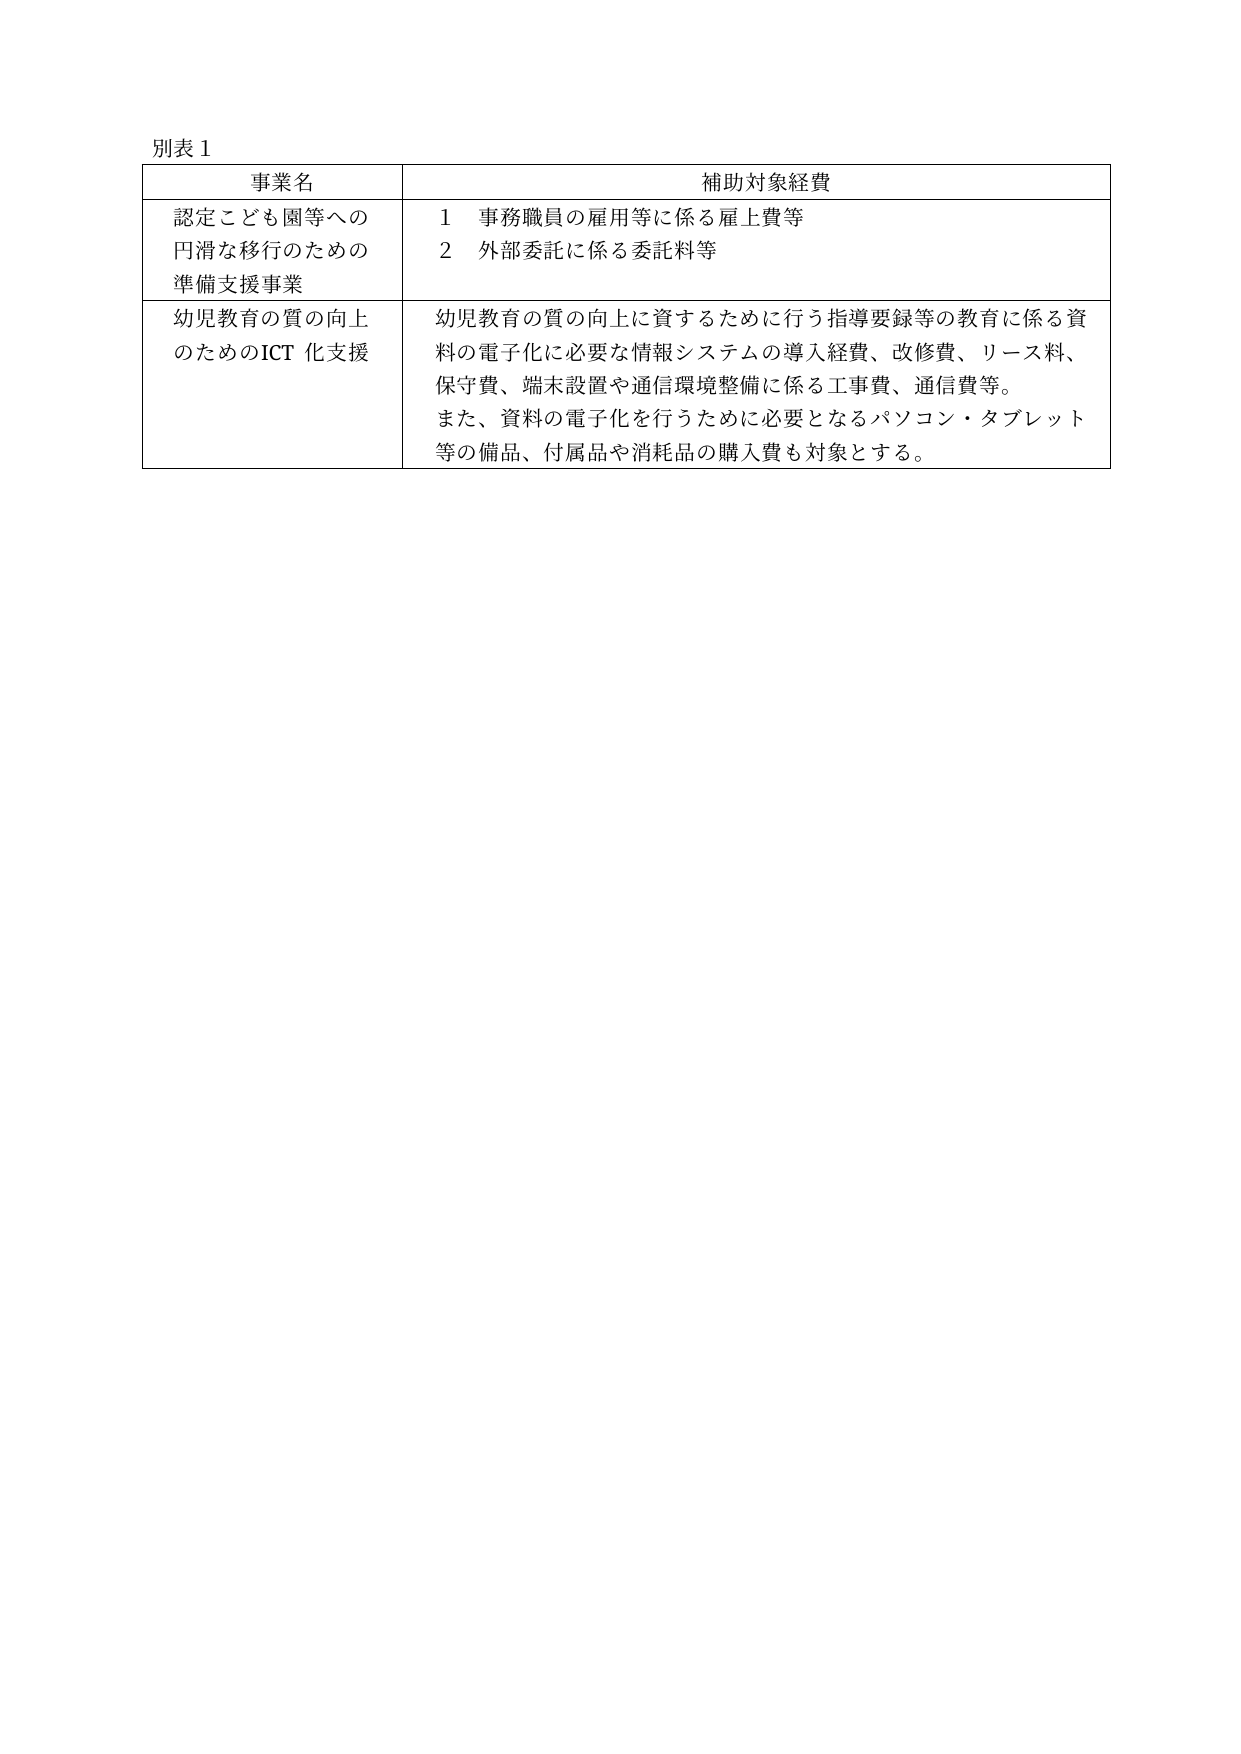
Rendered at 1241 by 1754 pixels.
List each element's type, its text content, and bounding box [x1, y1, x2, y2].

table_cell 認定こども園等への円滑な移行のための準備支援事業 [143, 200, 402, 300]
table_cell １ 事務職員の雇用等に係る雇上費等 ２ 外部委託に係る委託料等 [403, 200, 1110, 300]
table_cell 幼児教育の質の向上のためのICT化支援 [143, 301, 402, 468]
text 別表１ [130, 131, 1110, 164]
table_header 補助対象経費 [403, 165, 1110, 198]
table_cell 幼児教育の質の向上に資するために行う指導要録等の教育に係る資料の電子化に必要な情報システムの導入経費、改修費、リース料、保守費、端末設置や通信環境整備に係る工事費、通信費等。 また、資料の電子化を行うために必要となるパソコン・タブレット等の備品、付属品や消耗品の購入費も対象とする。 [403, 301, 1110, 468]
table_header 事業名 [143, 165, 402, 198]
